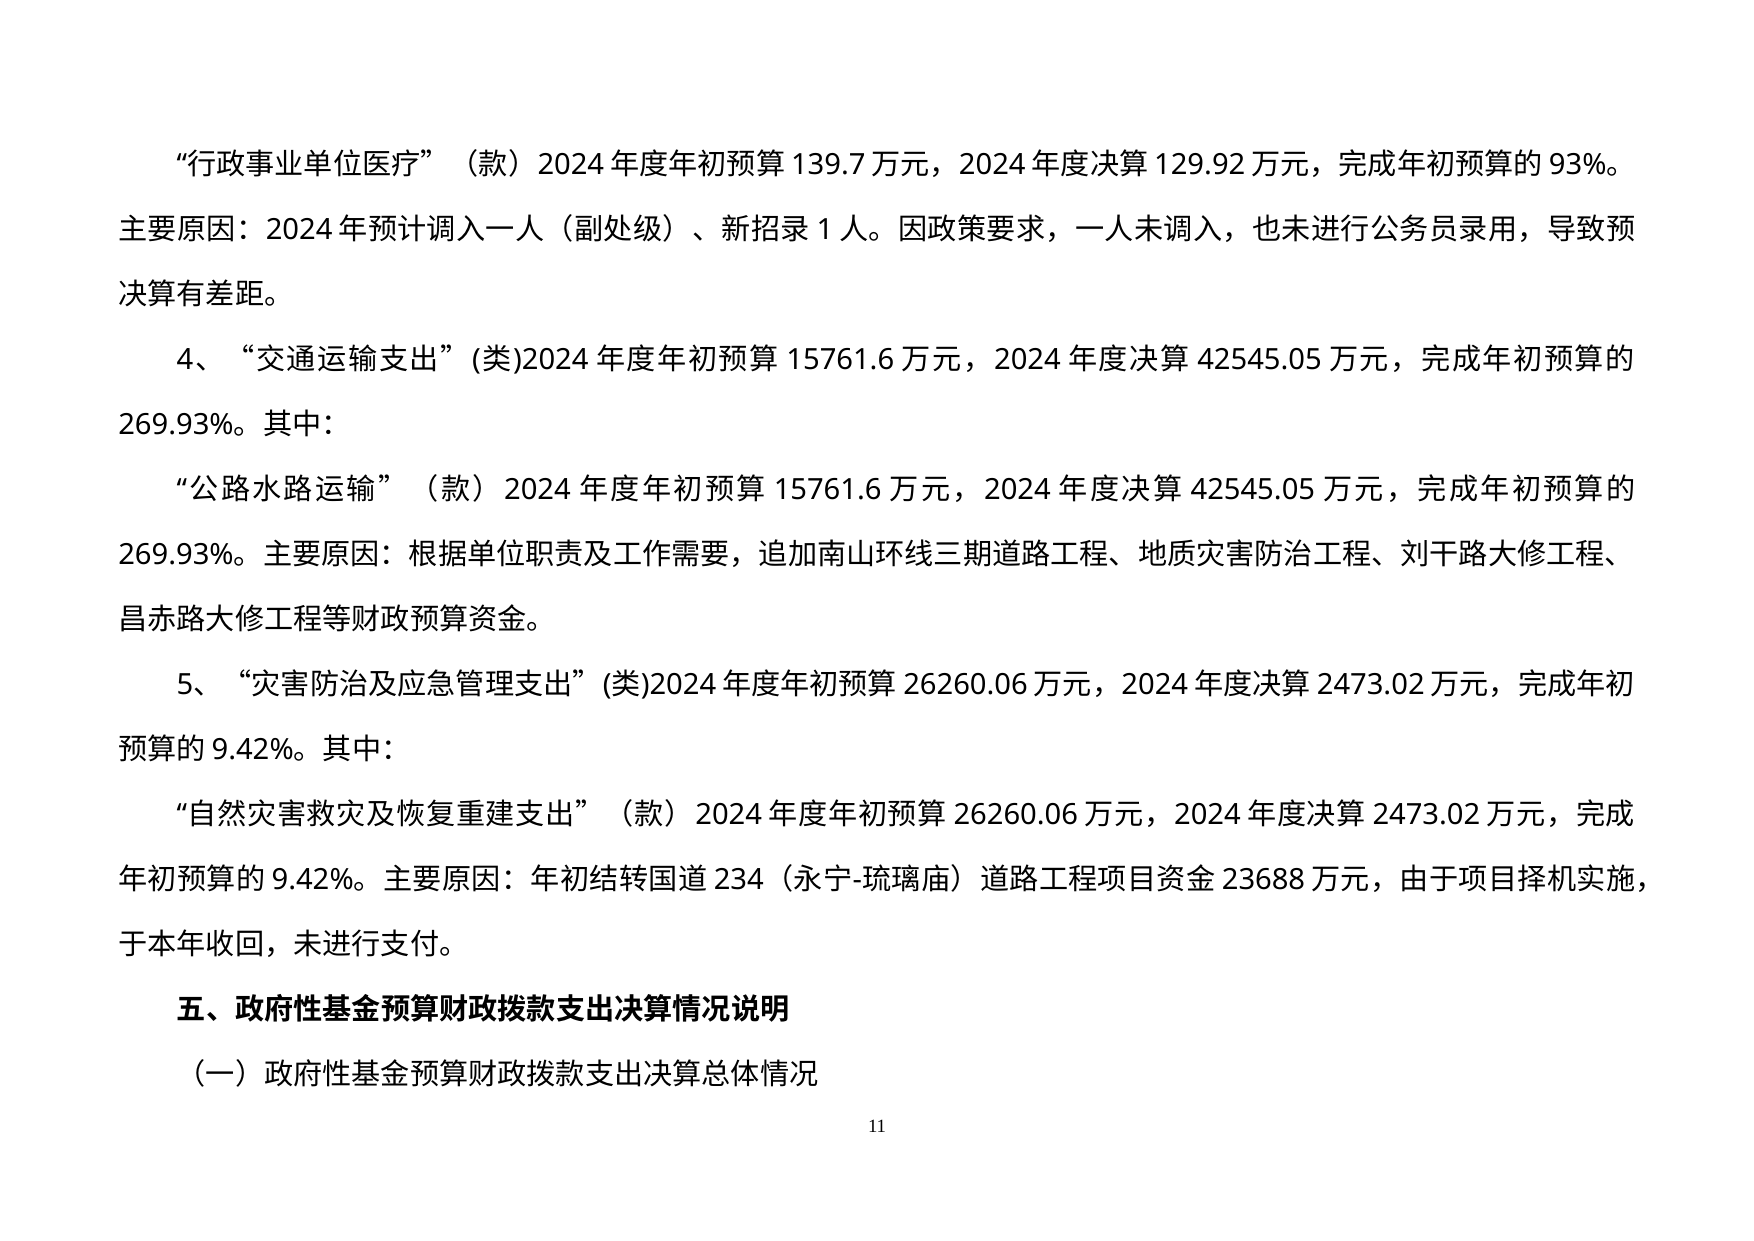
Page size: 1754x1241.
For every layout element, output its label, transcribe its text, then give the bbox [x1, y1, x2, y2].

text “自然灾害救灾及恢复重建支出”（款）2024年度年初预算26260.06万元，2024年度决算2473.02万元，完成年初预算的9.42%。主要原因：年初结转国道234（永宁-琉璃庙）道路工程项目资金23688万元，由于项目择机实施，于本年收回，未进行支付。 [118, 779, 1636, 974]
text 5、“灾害防治及应急管理支出”(类)2024年度年初预算26260.06万元，2024年度决算2473.02万元，完成年初预算的9.42%。其中： [118, 649, 1636, 779]
text （一）政府性基金预算财政拨款支出决算总体情况 [118, 1039, 1636, 1104]
text “公路水路运输”（款）2024年度年初预算15761.6万元，2024年度决算42545.05万元，完成年初预算的269.93%。主要原因：根据单位职责及工作需要，追加南山环线三期道路工程、地质灾害防治工程、刘干路大修工程、昌赤路大修工程等财政预算资金。 [118, 454, 1636, 649]
text 4、“交通运输支出”(类)2024年度年初预算15761.6万元，2024年度决算42545.05万元，完成年初预算的269.93%。其中： [118, 324, 1636, 454]
text 五、政府性基金预算财政拨款支出决算情况说明 [118, 974, 1636, 1039]
text “行政事业单位医疗”（款）2024年度年初预算139.7万元，2024年度决算129.92万元，完成年初预算的93%。主要原因：2024年预计调入一人（副处级）、新招录1人。因政策要求，一人未调入，也未进行公务员录用，导致预决算有差距。 [118, 129, 1636, 324]
